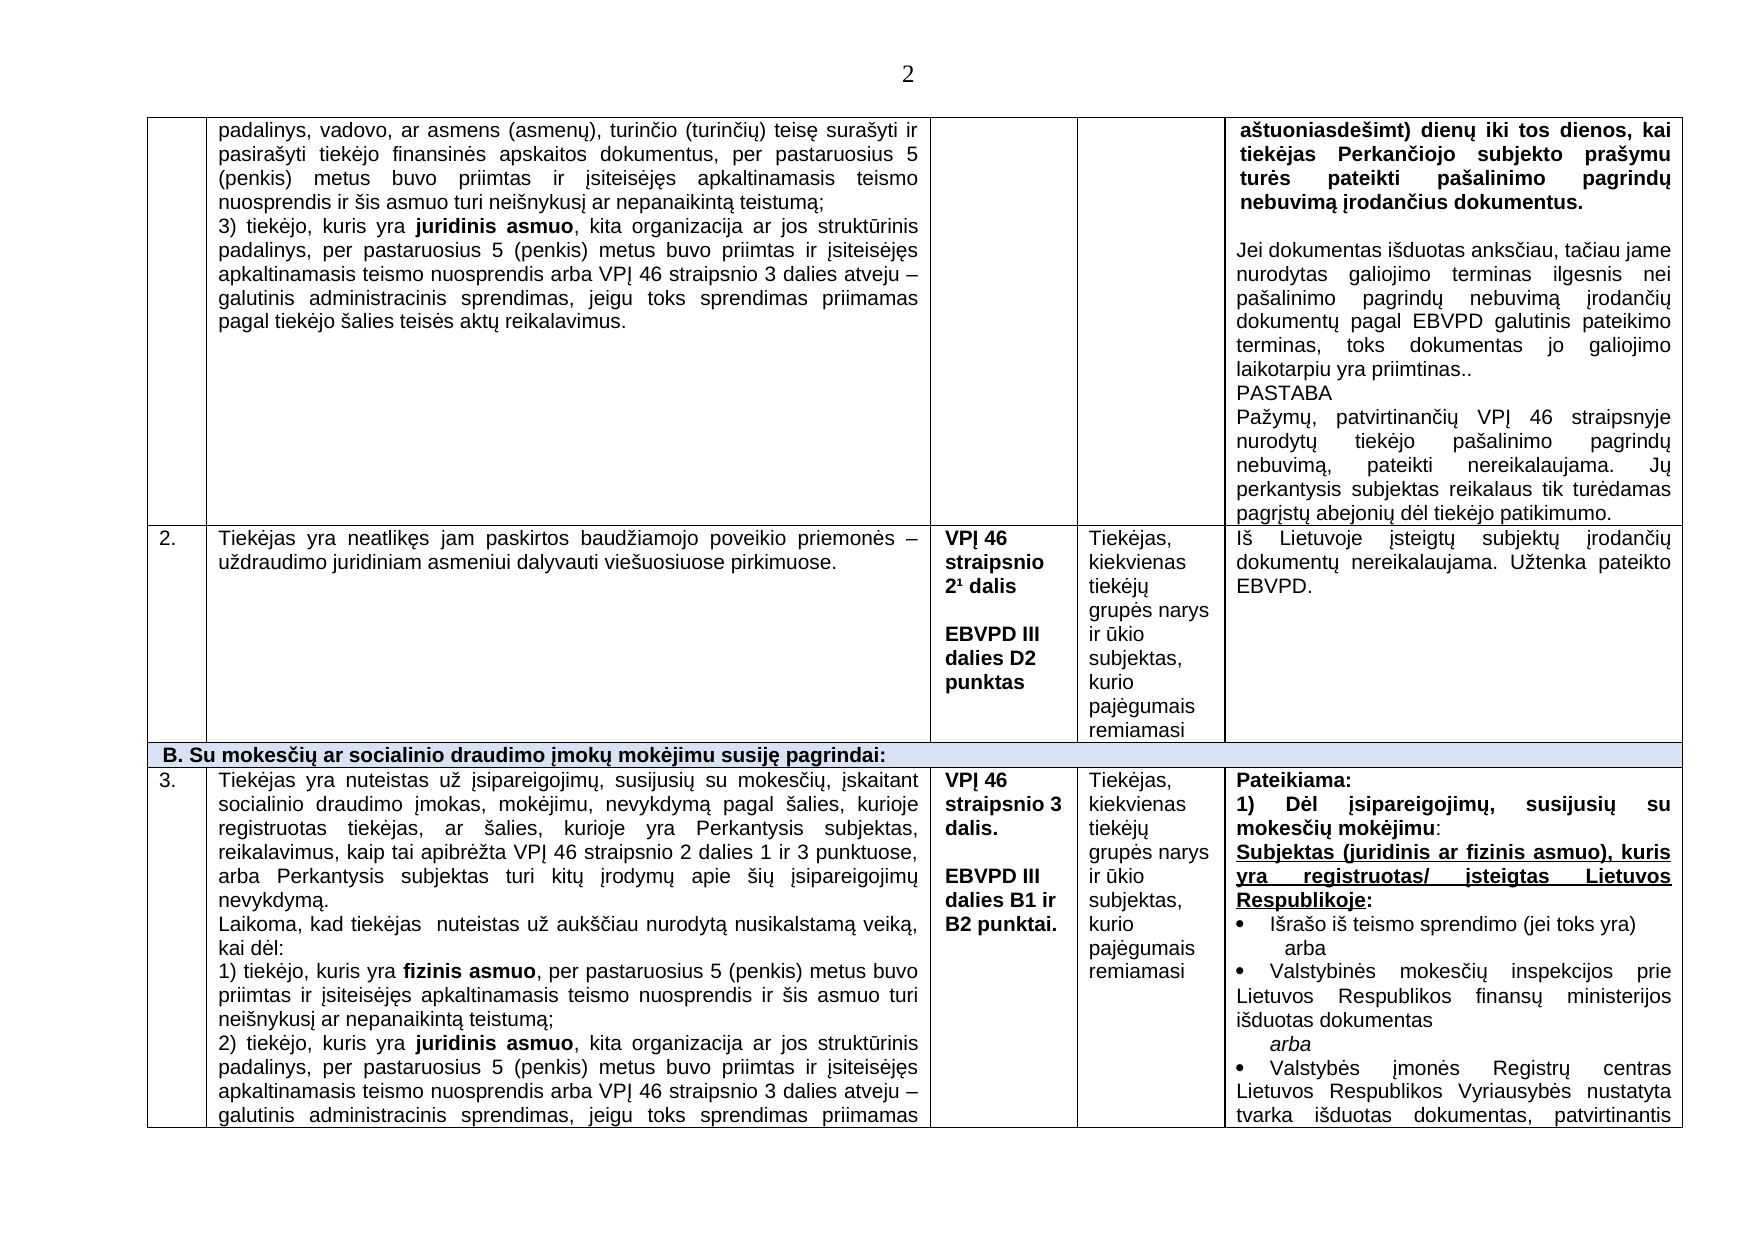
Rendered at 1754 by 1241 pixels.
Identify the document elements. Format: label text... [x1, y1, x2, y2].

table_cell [1226, 118, 1682, 525]
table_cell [1078, 768, 1224, 1127]
table_cell [148, 118, 206, 525]
table_cell 3. [148, 768, 206, 1127]
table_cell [207, 118, 930, 525]
table_cell Tiekėjas yra neatlikęs jam paskirtos baudžiamojo poveikio priemonės – uždraudimo juridiniam asmeniui dalyvauti viešuosiuose pirkimuose. [207, 526, 930, 742]
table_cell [931, 118, 1077, 525]
table_cell [148, 526, 206, 742]
table_cell Iš Lietuvoje įsteigtų subjektų įrodančių dokumentų nereikalaujama. Užtenka pateikto EBVPD. [1226, 526, 1682, 742]
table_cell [931, 768, 1077, 1127]
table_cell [1226, 768, 1682, 1127]
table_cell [1078, 118, 1224, 525]
table_cell VPĮ 46 straipsnio 2¹ dalis EBVPD III dalies D2 punktas [931, 526, 1077, 742]
table_cell Tiekėjas, kiekvienas tiekėjų grupės narys ir ūkio subjektas, kurio pajėgumais remiamasi [1078, 526, 1224, 742]
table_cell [207, 768, 930, 1127]
table_cell B. Su mokesčių ar socialinio draudimo įmokų mokėjimu susiję pagrindai: [148, 743, 1682, 767]
